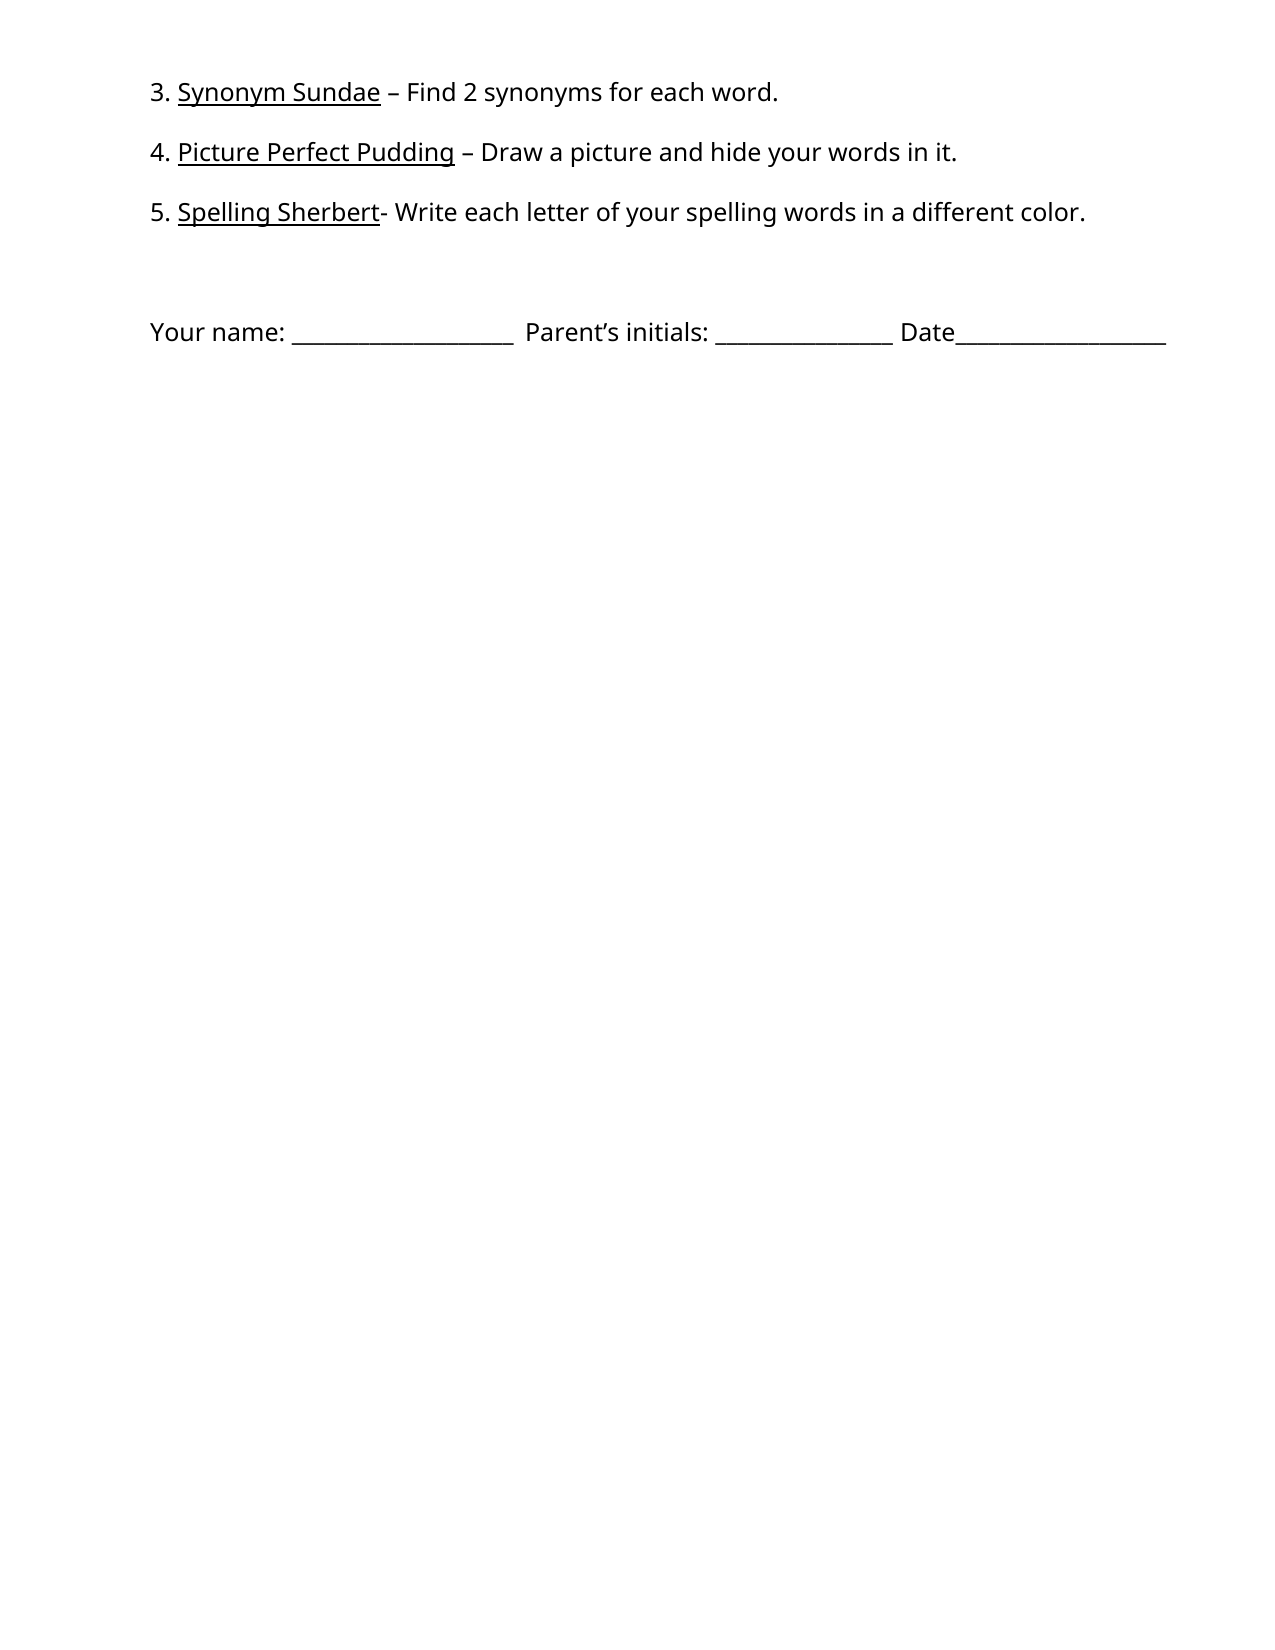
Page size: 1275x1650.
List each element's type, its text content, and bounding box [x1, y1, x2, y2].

text 4. Picture Perfect Pudding – Draw a picture and hide your words in it. [150, 135, 1185, 169]
text 5. Spelling Sherbert- Write each letter of your spelling words in a different color. [150, 195, 1185, 229]
text Your name: ____________________ Parent’s initials: ________________ Date___________________ [150, 315, 1185, 349]
text 3. Synonym Sundae – Find 2 synonyms for each word. [150, 75, 1185, 109]
